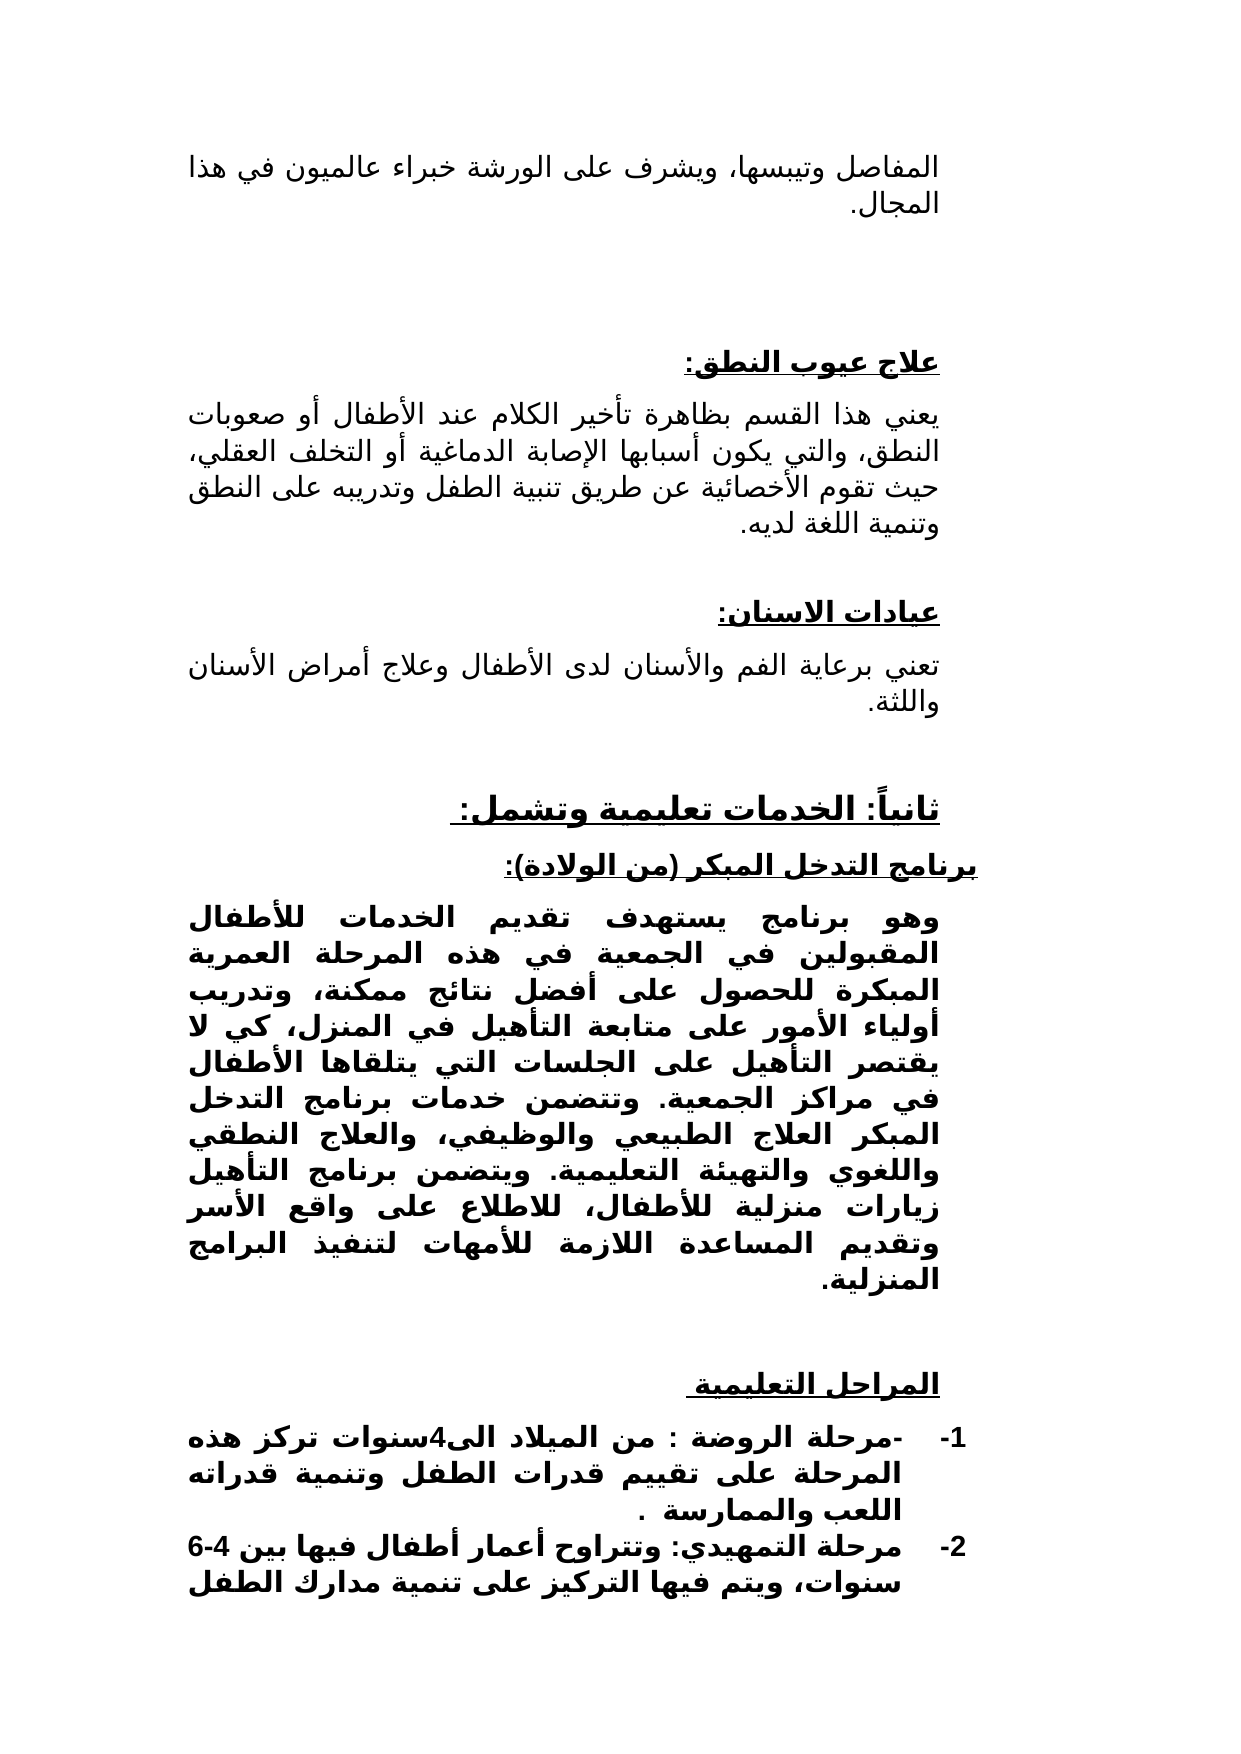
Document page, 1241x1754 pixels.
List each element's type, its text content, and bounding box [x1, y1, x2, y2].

text يعني هذا القسم بظاهرة تأخير الكلام عند الأطفال أو صعوبات النطق، والتي يكون أسبابها الإصابة الدماغية أو التخلف العقلي، حيث تقوم الأخصائية عن طريق تنبية الطفل وتدريبه على النطق وتنمية اللغة لديه. [187, 397, 940, 539]
text برنامج التدخل المبكر (من الولادة): [187, 847, 978, 881]
text المراحل التعليمية [187, 1367, 940, 1401]
list -مرحلة الروضة : من الميلاد الى4سنوات تركز هذه المرحلة على تقييم قدرات الطفل وتنمية قدراته اللعب والممارسة . [187, 1420, 940, 1526]
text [187, 150, 940, 220]
text وهو برنامج يستهدف تقديم الخدمات للأطفال المقبولين في الجمعية في هذه المرحلة العمرية المبكرة للحصول على أفضل نتائج ممكنة، وتدريب أولياء الأمور على متابعة التأهيل في المنزل، كي لا يقتصر التأهيل على الجلسات التي يتلقاها الأطفال في مراكز الجمعية. وتتضمن خدمات برنامج التدخل المبكر العلاج الطبيعي والوظيفي، والعلاج النطقي واللغوي والتهيئة التعليمية. ويتضمن برنامج التأهيل زيارات منزلية للأطفال، للاطلاع على واقع الأسر وتقديم المساعدة اللازمة للأمهات لتنفيذ البرامج المنزلية. [187, 900, 940, 1295]
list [187, 1529, 940, 1598]
text تعني برعاية الفم والأسنان لدى الأطفال وعلاج أمراض الأسنان واللثة. [187, 648, 940, 717]
text ثانياً: الخدمات تعليمية وتشمل: [187, 789, 940, 828]
text عيادات الاسنان: [187, 559, 940, 628]
text علاج عيوب النطق: [187, 344, 940, 378]
